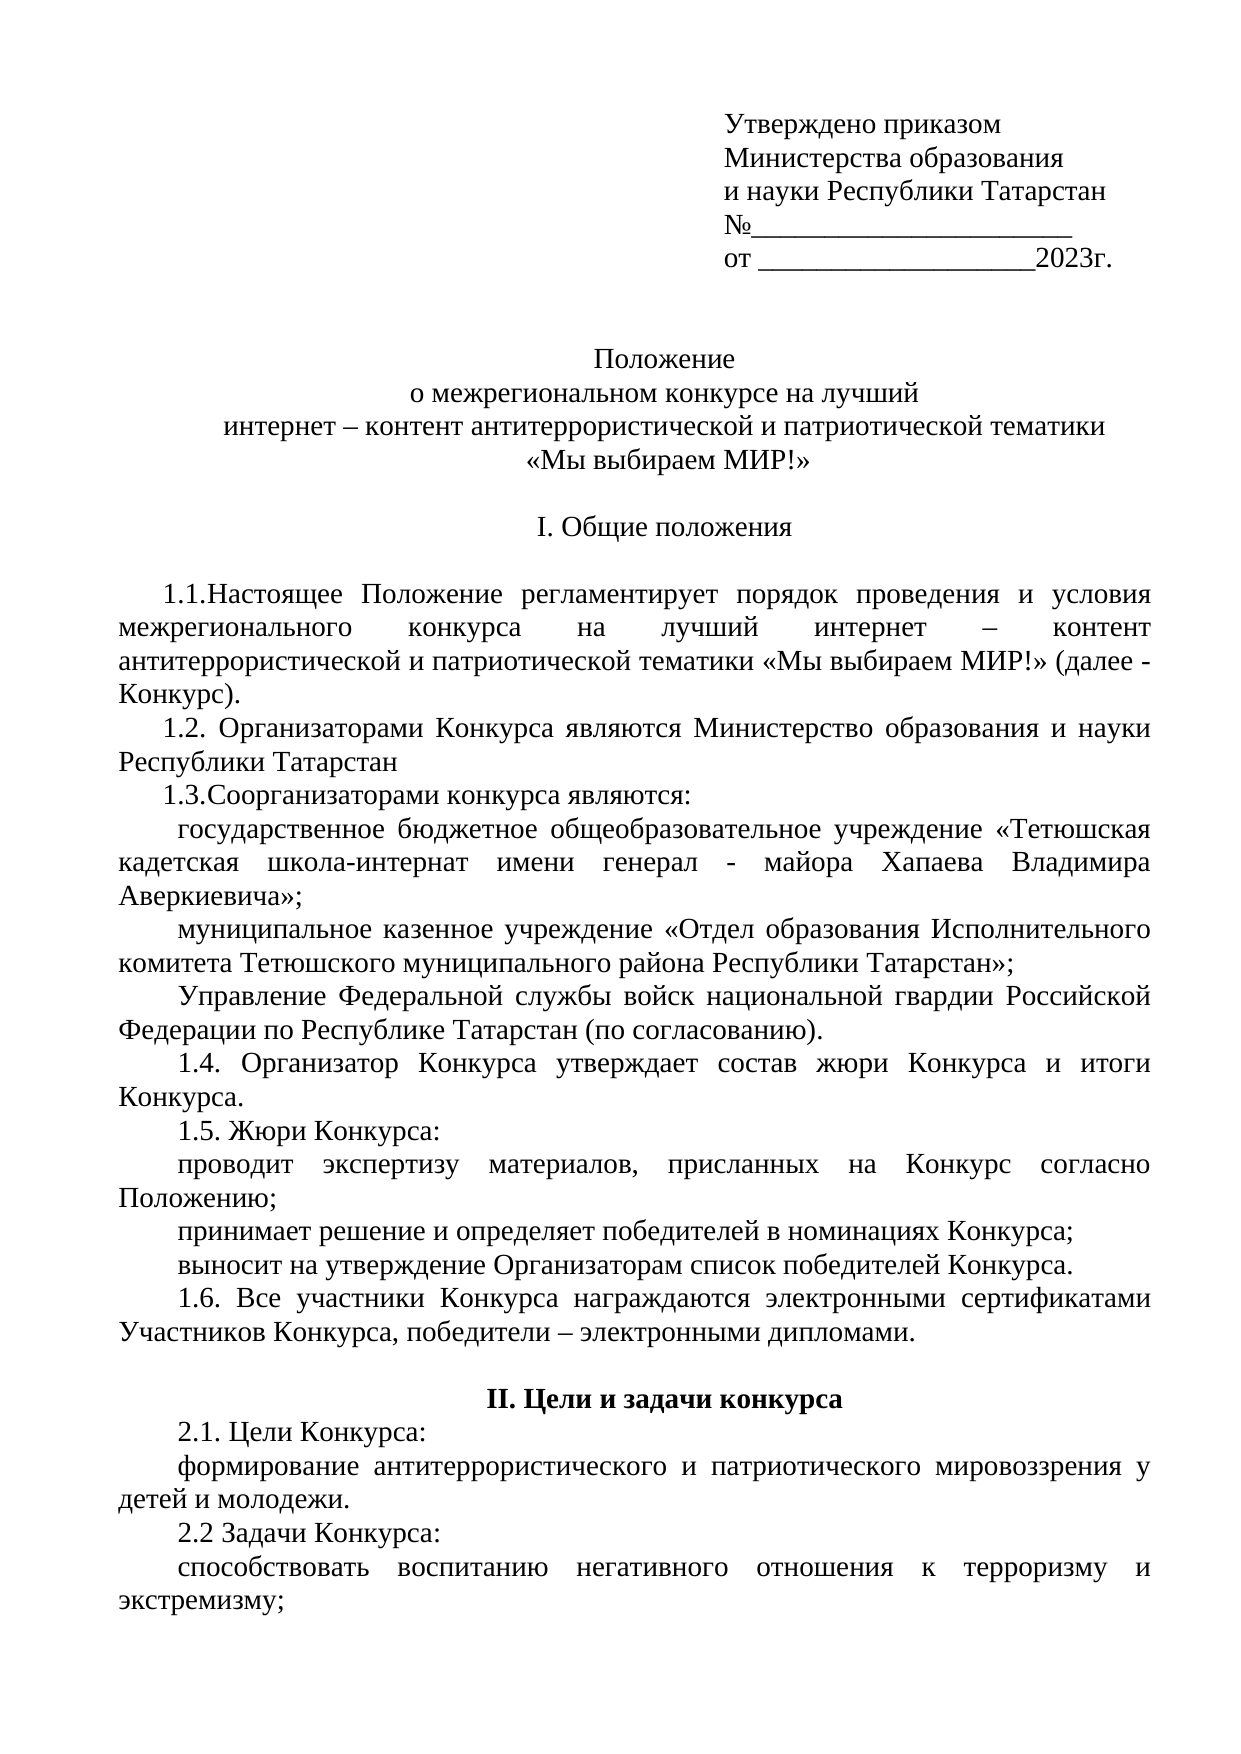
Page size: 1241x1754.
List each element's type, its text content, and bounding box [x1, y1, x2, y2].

text 1.4. Организатор Конкурса утверждает состав жюри Конкурса и итоги Конкурса. [118, 1046, 1152, 1113]
text 1.5. Жюри Конкурса: [118, 1113, 1152, 1146]
text Министерства образования [118, 140, 1152, 173]
list Настоящее Положение регламентирует порядок проведения и условия межрегионального конкурса на лучший интернет – контент антитеррористической и патриотической тематики «Мы выбираем МИР!» (далее - Конкурс). [118, 576, 1152, 710]
text №______________________ [118, 207, 1152, 241]
text 1.6. Все участники Конкурса награждаются электронными сертификатами Участников Конкурса, победители – электронными дипломами. [118, 1280, 1152, 1347]
text «Мы выбираем МИР!» [118, 442, 1152, 475]
text интернет – контент антитеррористической и патриотической тематики [118, 408, 1152, 442]
text Управление Федеральной службы войск национальной гвардии Российской Федерации по Республике Татарстан (по согласованию). [118, 978, 1152, 1046]
text выносит на утверждение Организаторам список победителей Конкурса. [118, 1247, 1152, 1280]
list Организаторами Конкурса являются Министерство образования и науки Республики Татарстан [118, 710, 1152, 777]
text II. Цели и задачи конкурса [118, 1381, 1152, 1414]
text и науки Республики Татарстан [118, 173, 1152, 207]
text проводит экспертизу материалов, присланных на Конкурс согласно Положению; [118, 1146, 1152, 1213]
text о межрегиональном конкурсе на лучший [118, 375, 1152, 408]
list Соорганизаторами конкурса являются: [118, 777, 1152, 811]
text Положение [118, 341, 1152, 375]
text способствовать воспитанию негативного отношения к терроризму и экстремизму; [118, 1549, 1152, 1616]
text Утверждено приказом [118, 106, 1152, 140]
text 2.1. Цели Конкурса: [118, 1414, 1152, 1448]
text 2.2 Задачи Конкурса: [118, 1515, 1152, 1549]
text государственное бюджетное общеобразовательное учреждение «Тетюшская кадетская школа-интернат имени генерал - майора Хапаева Владимира Аверкиевича»; [118, 811, 1152, 911]
text формирование антитеррористического и патриотического мировоззрения у детей и молодежи. [118, 1448, 1152, 1515]
text от ___________________2023г. [118, 241, 1152, 274]
text принимает решение и определяет победителей в номинациях Конкурса; [118, 1213, 1152, 1247]
text муниципальное казенное учреждение «Отдел образования Исполнительного комитета Тетюшского муниципального района Республики Татарстан»; [118, 911, 1152, 978]
text I. Общие положения [118, 509, 1152, 542]
